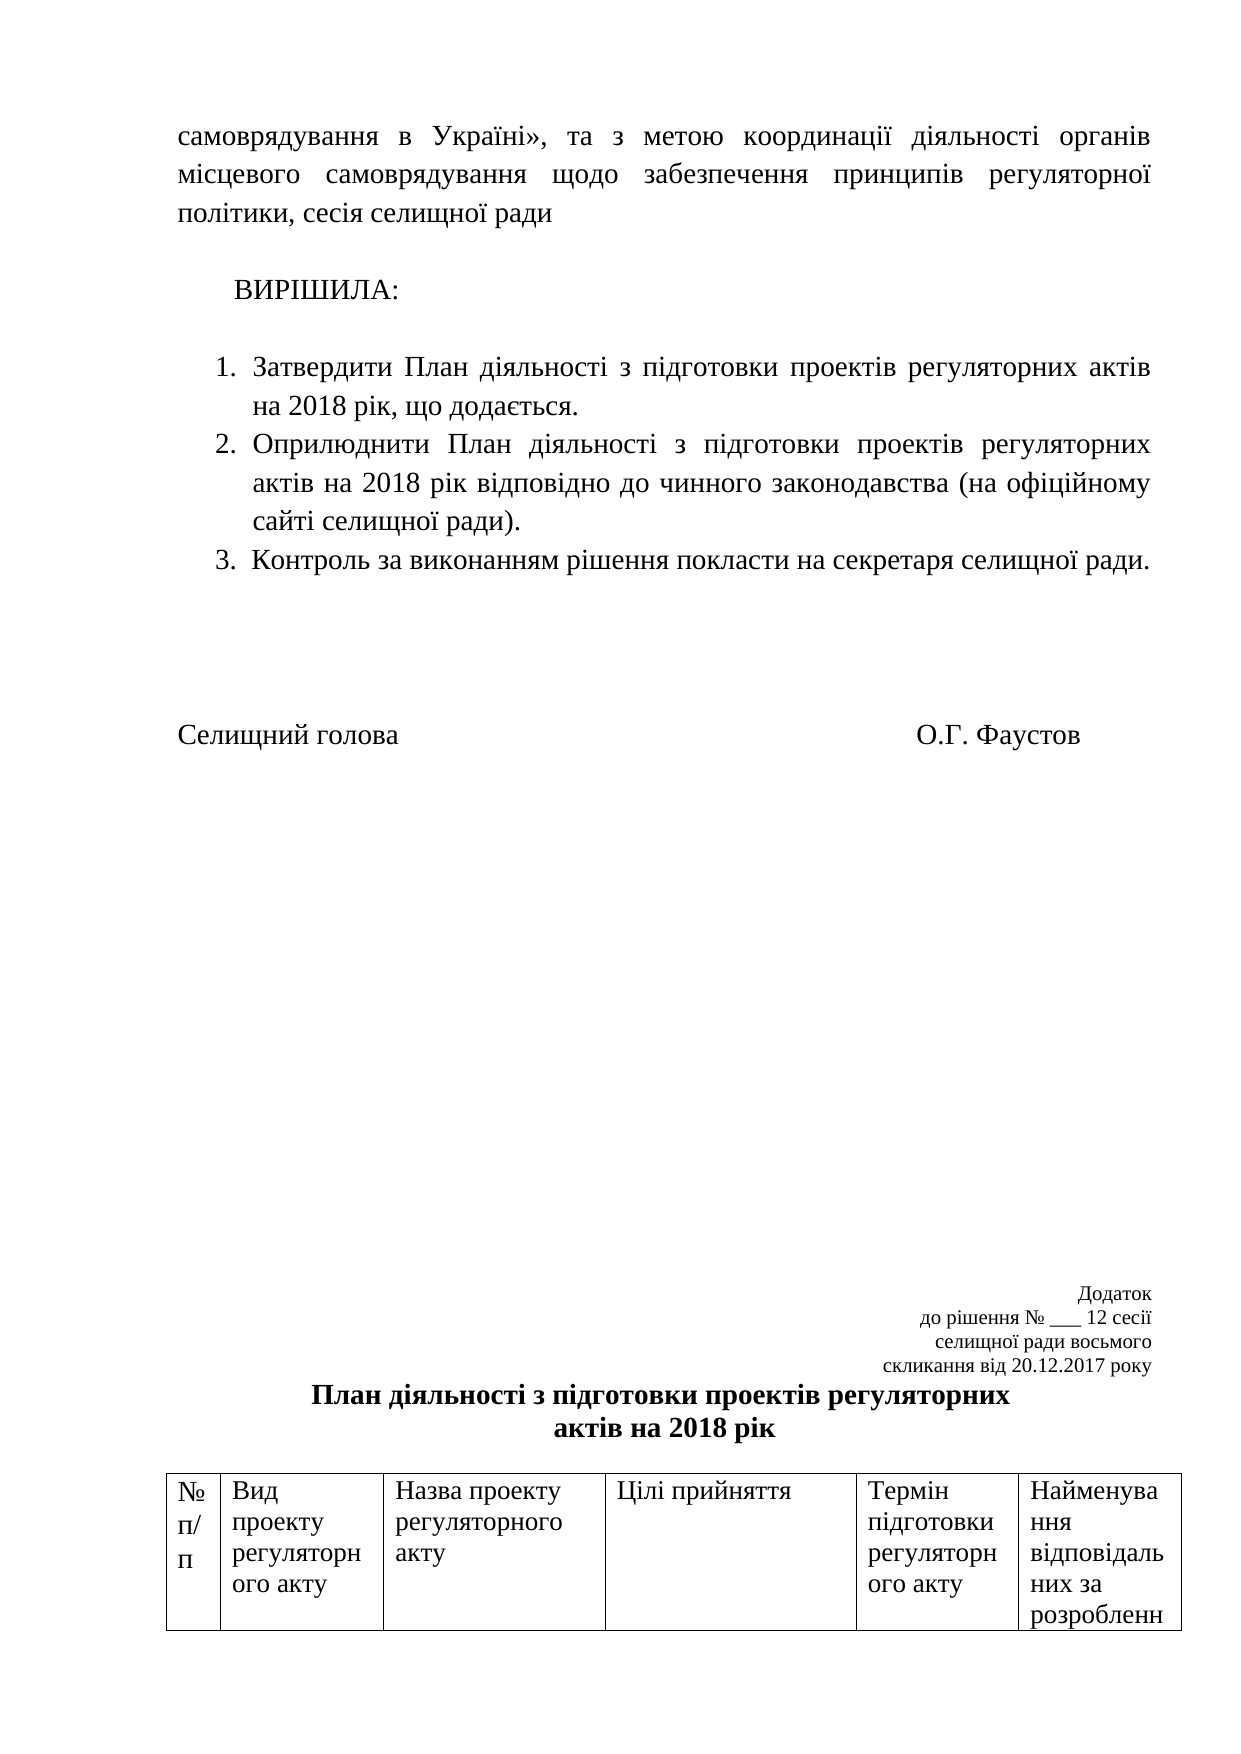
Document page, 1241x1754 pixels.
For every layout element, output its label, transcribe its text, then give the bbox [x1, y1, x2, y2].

list Оприлюднити План діяльності з підготовки проектів регуляторних актів на 2018 рік відповідно до чинного законодавства (на офіційному сайті селищної ради). [215, 426, 1152, 537]
list Контроль за виконанням рішення покласти на секретаря селищної ради. [177, 542, 1152, 576]
text скликання від 20.12.2017 року [177, 1353, 1152, 1377]
table_header Цілі прийняття [606, 1474, 856, 1629]
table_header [384, 1474, 605, 1629]
list Затвердити План діяльності з підготовки проектів регуляторних актів на 2018 рік, що додається. [215, 349, 1152, 421]
text селищної ради восьмого [177, 1329, 1152, 1353]
text План діяльності з підготовки проектів регуляторних актів на 2018 рік [177, 1377, 1152, 1444]
text до рішення № ___ 12 сесії [177, 1305, 1152, 1329]
table_header № п/п [167, 1474, 220, 1629]
text Додаток [177, 1281, 1152, 1305]
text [177, 118, 1152, 229]
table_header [857, 1474, 1018, 1629]
text ВИРІШИЛА: [177, 272, 1152, 306]
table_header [221, 1474, 383, 1629]
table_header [1019, 1474, 1181, 1629]
text Селищний голова О.Г. Фаустов [177, 717, 1152, 751]
